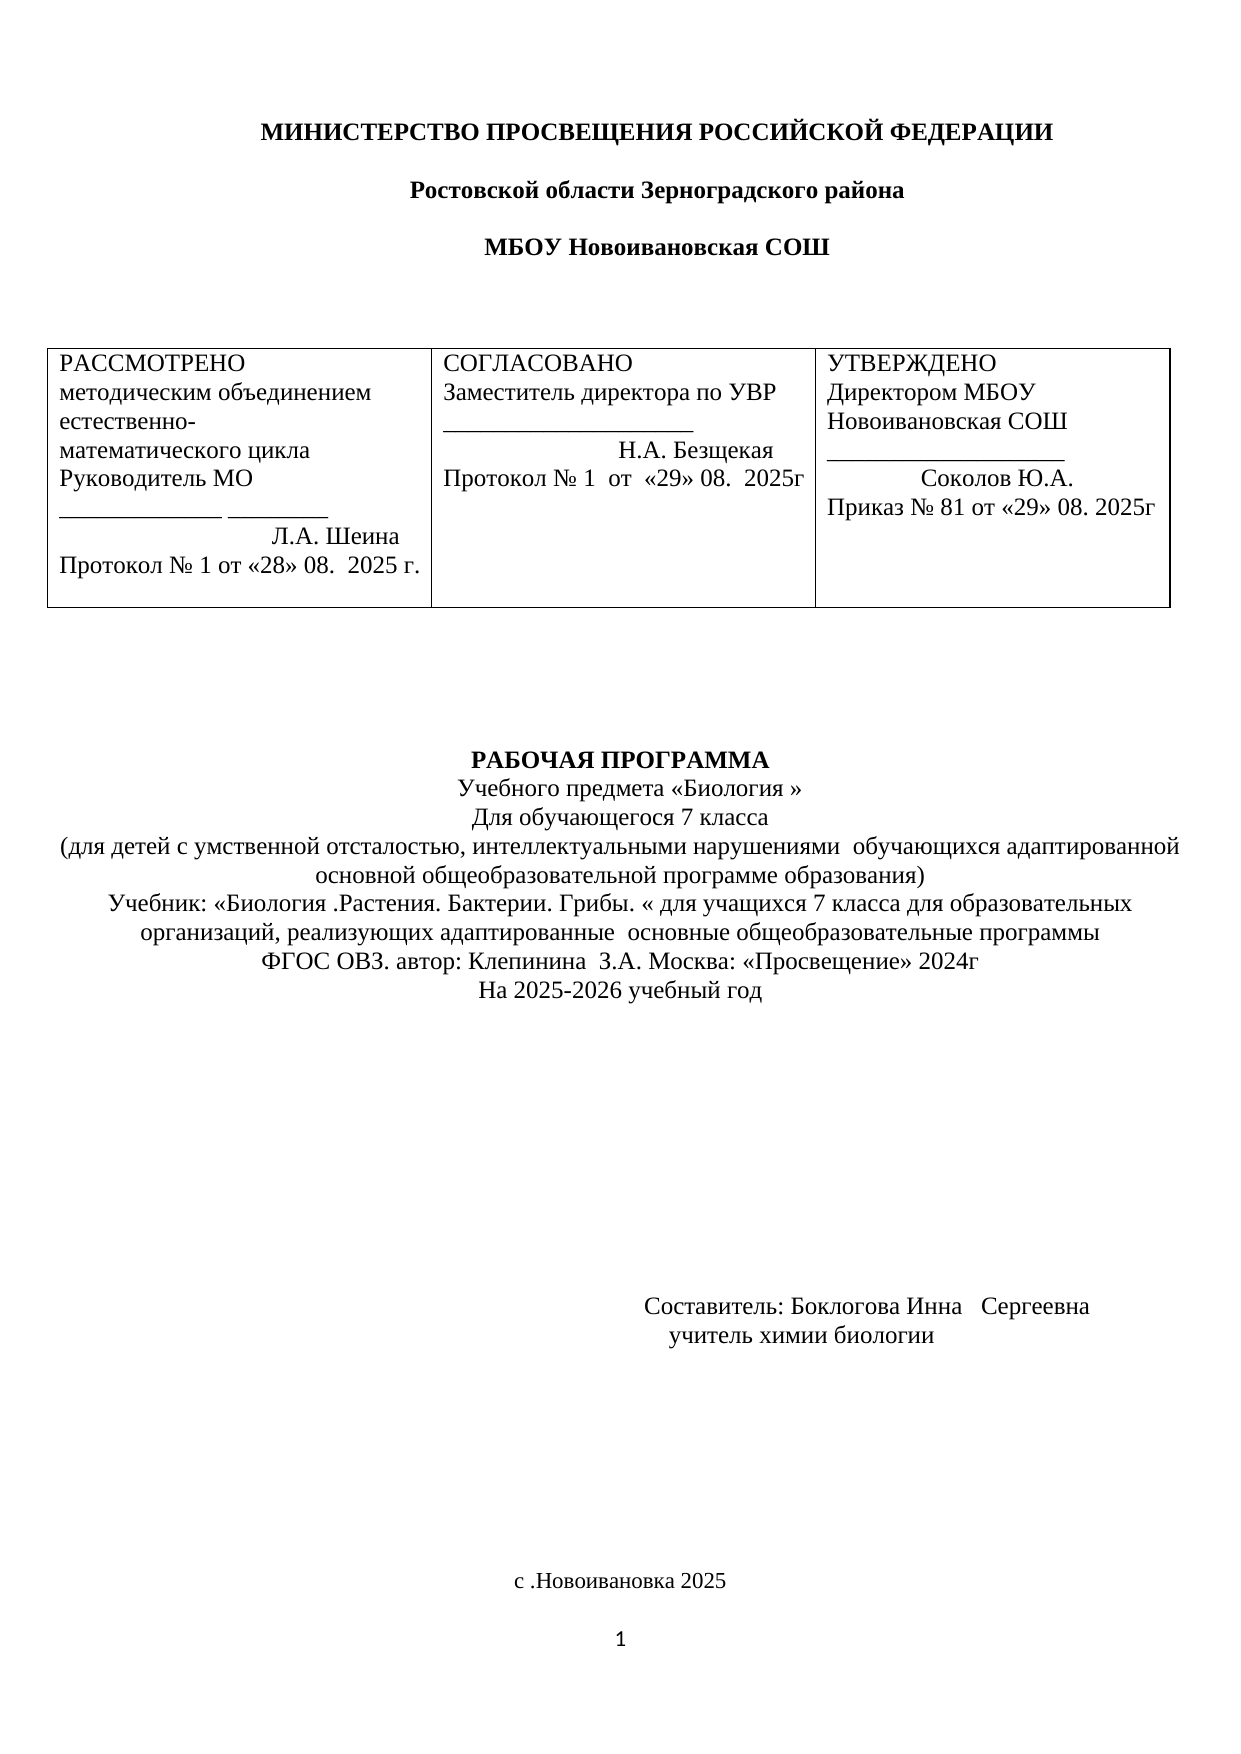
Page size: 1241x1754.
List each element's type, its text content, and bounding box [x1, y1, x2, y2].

text На 2025-2026 учебный год [59, 975, 1181, 1003]
text (для детей с умственной отсталостью, интеллектуальными нарушениями обучающихся адаптированной основной общеобразовательной программе образования) [59, 831, 1181, 888]
text МИНИСТЕРСТВО ПРОСВЕЩЕНИЯ РОССИЙСКОЙ ФЕДЕРАЦИИ [59, 117, 1181, 146]
text Учебник: «Биология .Растения. Бактерии. Грибы. « для учащихся 7 класса для образовательных организаций, реализующих адаптированные основные общеобразовательные программы [59, 888, 1181, 946]
text Составитель: Боклогова Инна Сергеевна [59, 1291, 1181, 1320]
text учитель химии биологии [59, 1320, 1181, 1348]
text Для обучающегося 7 класса [59, 802, 1181, 831]
text с .Новоивановка 2025 [59, 1567, 1181, 1593]
table_header РАССМОТРЕНО методическим объединением естественно- математического цикла Руководитель МО _____________ ________ Л.А. Шеина Протокол № 1 от «28» 08. 2025 г. [48, 349, 431, 607]
text Ростовской области Зерноградского района [59, 175, 1181, 204]
text РАБОЧАЯ ПРОГРАММА [59, 745, 1181, 773]
text МБОУ Новоивановская СОШ [59, 232, 1181, 261]
table_header СОГЛАСОВАНО Заместитель директора по УВР ____________________ Н.А. Безщекая Протокол № 1 от «29» 08. 2025г [432, 349, 815, 607]
text Учебного предмета «Биология » [59, 773, 1181, 802]
table_header УТВЕРЖДЕНО Директором МБОУ Новоивановская СОШ ___________________ Соколов Ю.А. Приказ № 81 от «29» 08. 2025г [816, 349, 1169, 607]
text ФГОС ОВЗ. автор: Клепинина З.А. Москва: «Просвещение» 2024г [59, 946, 1181, 975]
